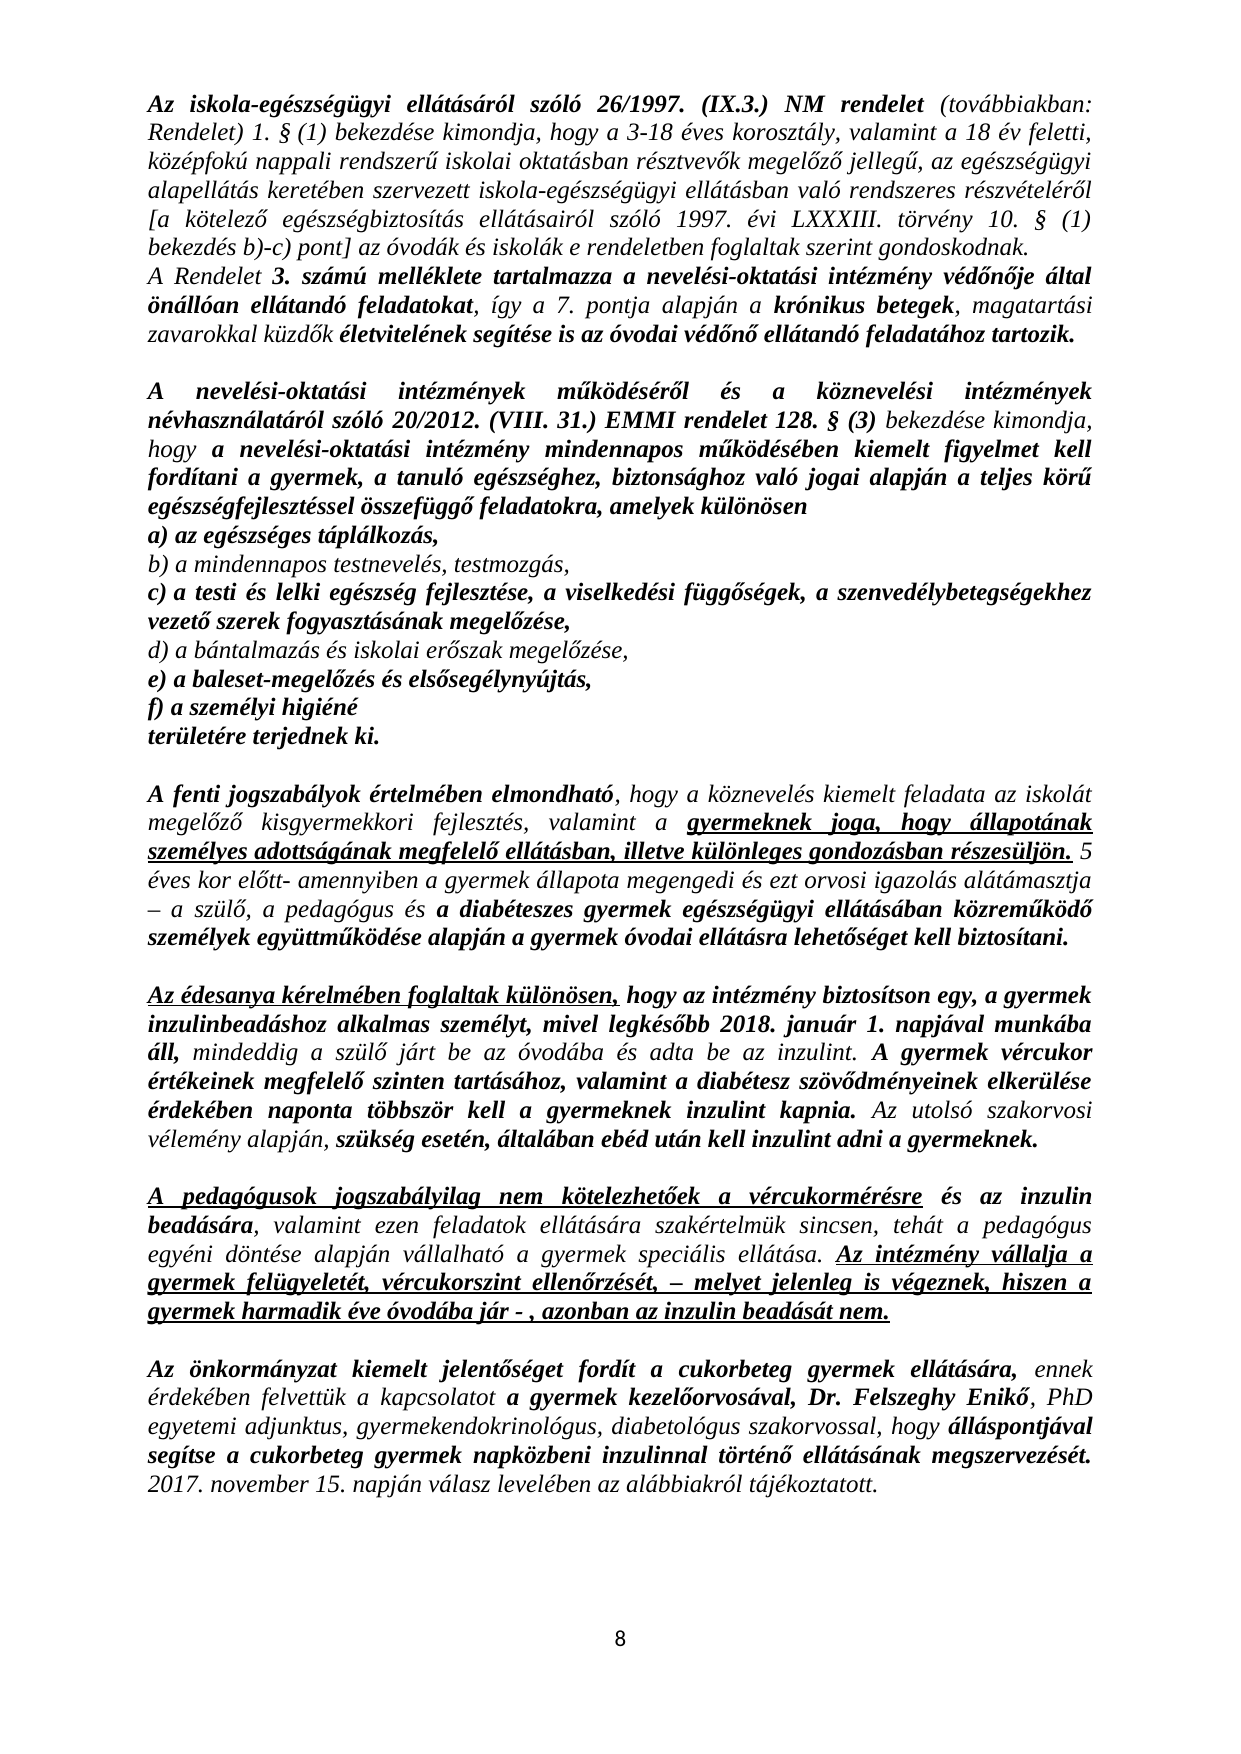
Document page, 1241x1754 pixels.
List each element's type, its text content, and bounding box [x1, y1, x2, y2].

text b) a mindennapos testnevelés, testmozgás, [148, 549, 1093, 577]
text Az iskola-egészségügyi ellátásáról szóló 26/1997. (IX.3.) NM rendelet (továbbiakban: Rendelet) 1. § (1) bekezdése kimondja, hogy a 3-18 éves korosztály, valamint a 18 év feletti, középfokú nappali rendszerű iskolai oktatásban résztvevők megelőző jellegű, az egészségügyi alapellátás keretében szervezett iskola-egészségügyi ellátásban való rendszeres részvételéről [a kötelező egészségbiztosítás ellátásairól szóló 1997. évi LXXXIII. törvény 10. § (1) bekezdés b)-c) pont] az óvodák és iskolák e rendeletben foglaltak szerint gondoskodnak. [148, 89, 1093, 261]
text Az önkormányzat kiemelt jelentőséget fordít a cukorbeteg gyermek ellátására, ennek érdekében felvettük a kapcsolatot a gyermek kezelőorvosával, Dr. Felszeghy Enikő, PhD egyetemi adjunktus, gyermekendokrinológus, diabetológus szakorvossal, hogy álláspontjával segítse a cukorbeteg gyermek napközbeni inzulinnal történő ellátásának megszervezését. 2017. november 15. napján válasz levelében az alábbiakról tájékoztatott. [148, 1354, 1093, 1497]
text d) a bántalmazás és iskolai erőszak megelőzése, [148, 635, 1093, 664]
text területére terjednek ki. [148, 721, 1093, 750]
text e) a baleset-megelőzés és elsősegélynyújtás, [148, 664, 1093, 692]
text A fenti jogszabályok értelmében elmondható, hogy a köznevelés kiemelt feladata az iskolát megelőző kisgyermekkori fejlesztés, valamint a gyermeknek joga, hogy állapotának személyes adottságának megfelelő ellátásban, illetve különleges gondozásban részesüljön. 5 éves kor előtt- amennyiben a gyermek állapota megengedi és ezt orvosi igazolás alátámasztja – a szülő, a pedagógus és a diabéteszes gyermek egészségügyi ellátásában közreműködő személyek együttműködése alapján a gyermek óvodai ellátásra lehetőséget kell biztosítani. [148, 779, 1093, 951]
text f) a személyi higiéné [148, 692, 1093, 721]
text A pedagógusok jogszabályilag nem kötelezhetőek a vércukormérésre és az inzulin beadására, valamint ezen feladatok ellátására szakértelmük sincsen, tehát a pedagógus egyéni döntése alapján vállalható a gyermek speciális ellátása. Az intézmény vállalja a gyermek felügyeletét, vércukorszint ellenőrzését, – melyet jelenleg is végeznek, hiszen a gyermek harmadik éve óvodába jár - , azonban az inzulin beadását nem. [148, 1181, 1093, 1325]
text c) a testi és lelki egészség fejlesztése, a viselkedési függőségek, a szenvedélybetegségekhez vezető szerek fogyasztásának megelőzése, [148, 577, 1093, 635]
text A Rendelet 3. számú melléklete tartalmazza a nevelési-oktatási intézmény védőnője által önállóan ellátandó feladatokat, így a 7. pontja alapján a krónikus betegek, magatartási zavarokkal küzdők életvitelének segítése is az óvodai védőnő ellátandó feladatához tartozik. [148, 261, 1093, 347]
text a) az egészséges táplálkozás, [148, 520, 1093, 549]
text A nevelési-oktatási intézmények működéséről és a köznevelési intézmények névhasználatáról szóló 20/2012. (VIII. 31.) EMMI rendelet 128. § (3) bekezdése kimondja, hogy a nevelési-oktatási intézmény mindennapos működésében kiemelt figyelmet kell fordítani a gyermek, a tanuló egészséghez, biztonsághoz való jogai alapján a teljes körű egészségfejlesztéssel összefüggő feladatokra, amelyek különösen [148, 376, 1093, 520]
text Az édesanya kérelmében foglaltak különösen, hogy az intézmény biztosítson egy, a gyermek inzulinbeadáshoz alkalmas személyt, mivel legkésőbb 2018. január 1. napjával munkába áll, mindeddig a szülő járt be az óvodába és adta be az inzulint. A gyermek vércukor értékeinek megfelelő szinten tartásához, valamint a diabétesz szövődményeinek elkerülése érdekében naponta többször kell a gyermeknek inzulint kapnia. Az utolsó szakorvosi vélemény alapján, szükség esetén, általában ebéd után kell inzulint adni a gyermeknek. [148, 980, 1093, 1152]
